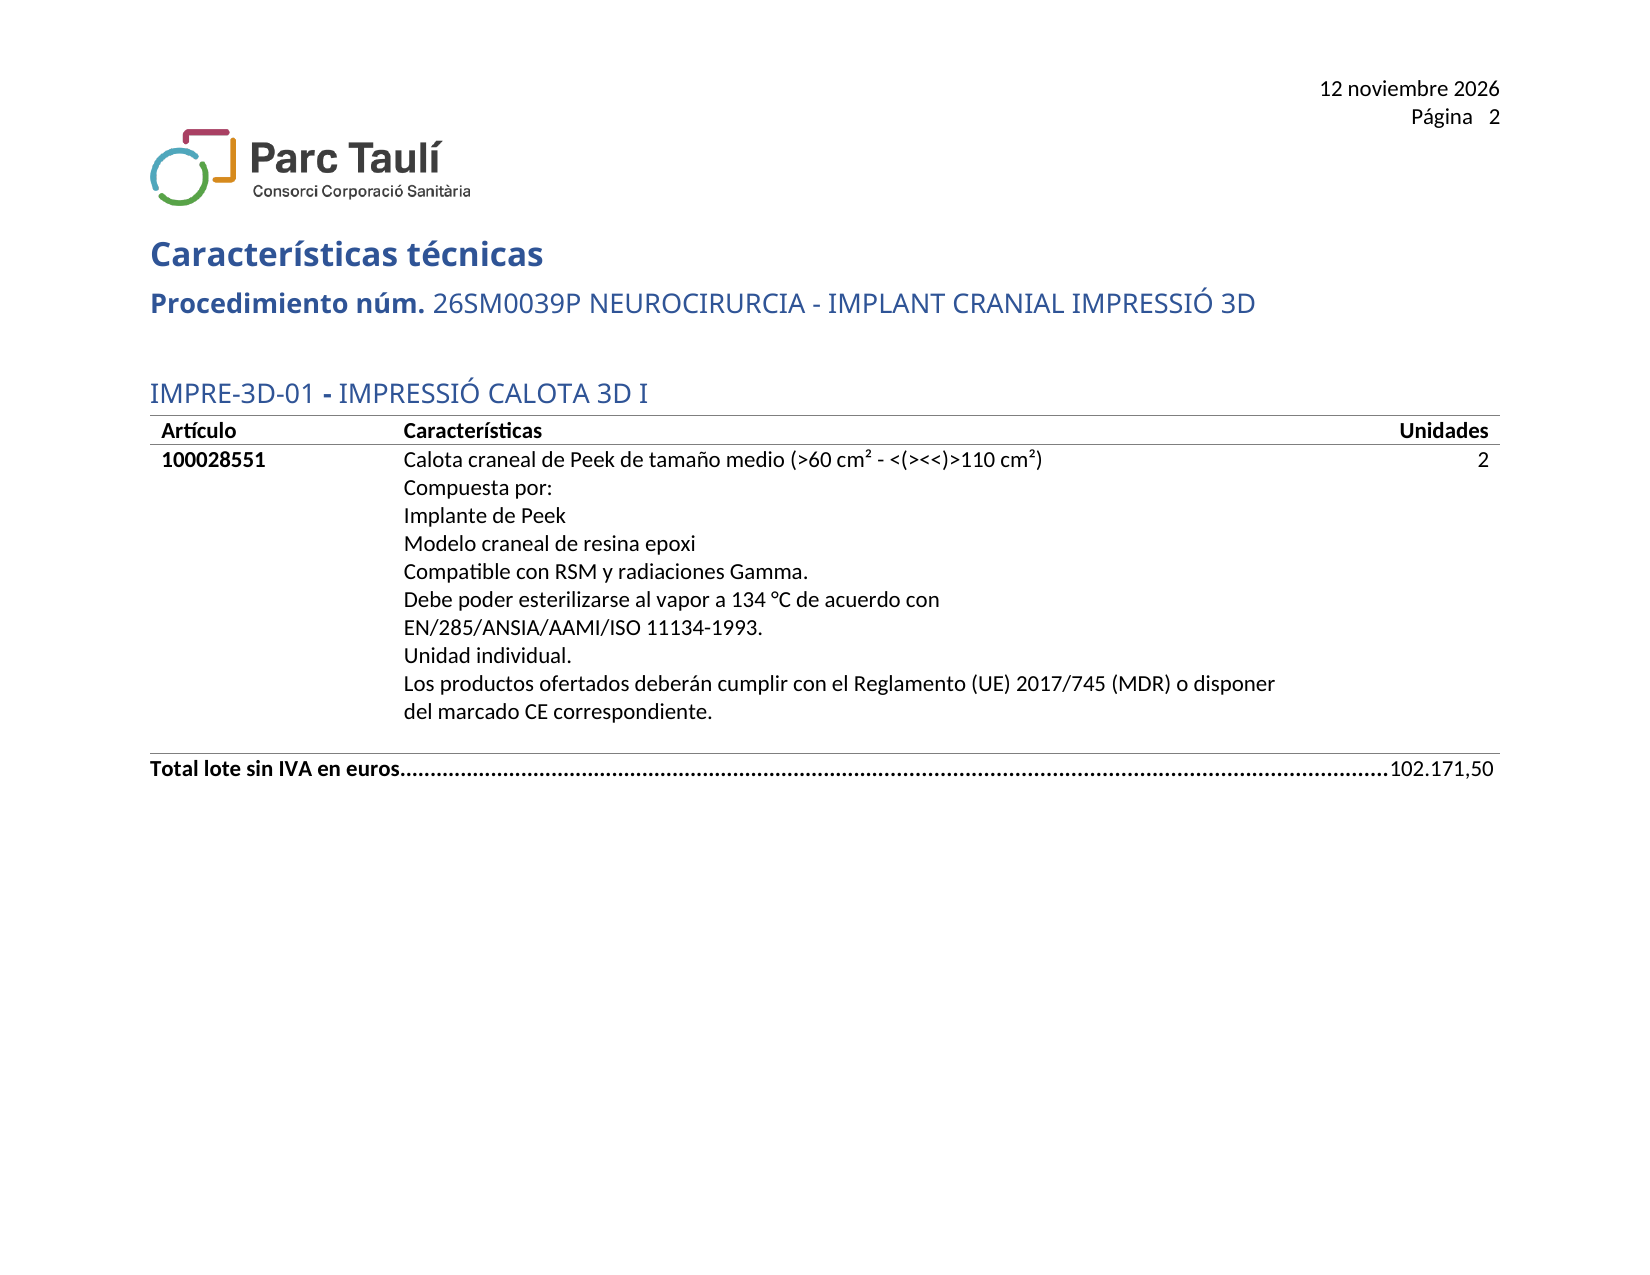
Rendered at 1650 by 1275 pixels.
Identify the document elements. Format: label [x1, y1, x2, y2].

picture [150, 129, 470, 206]
